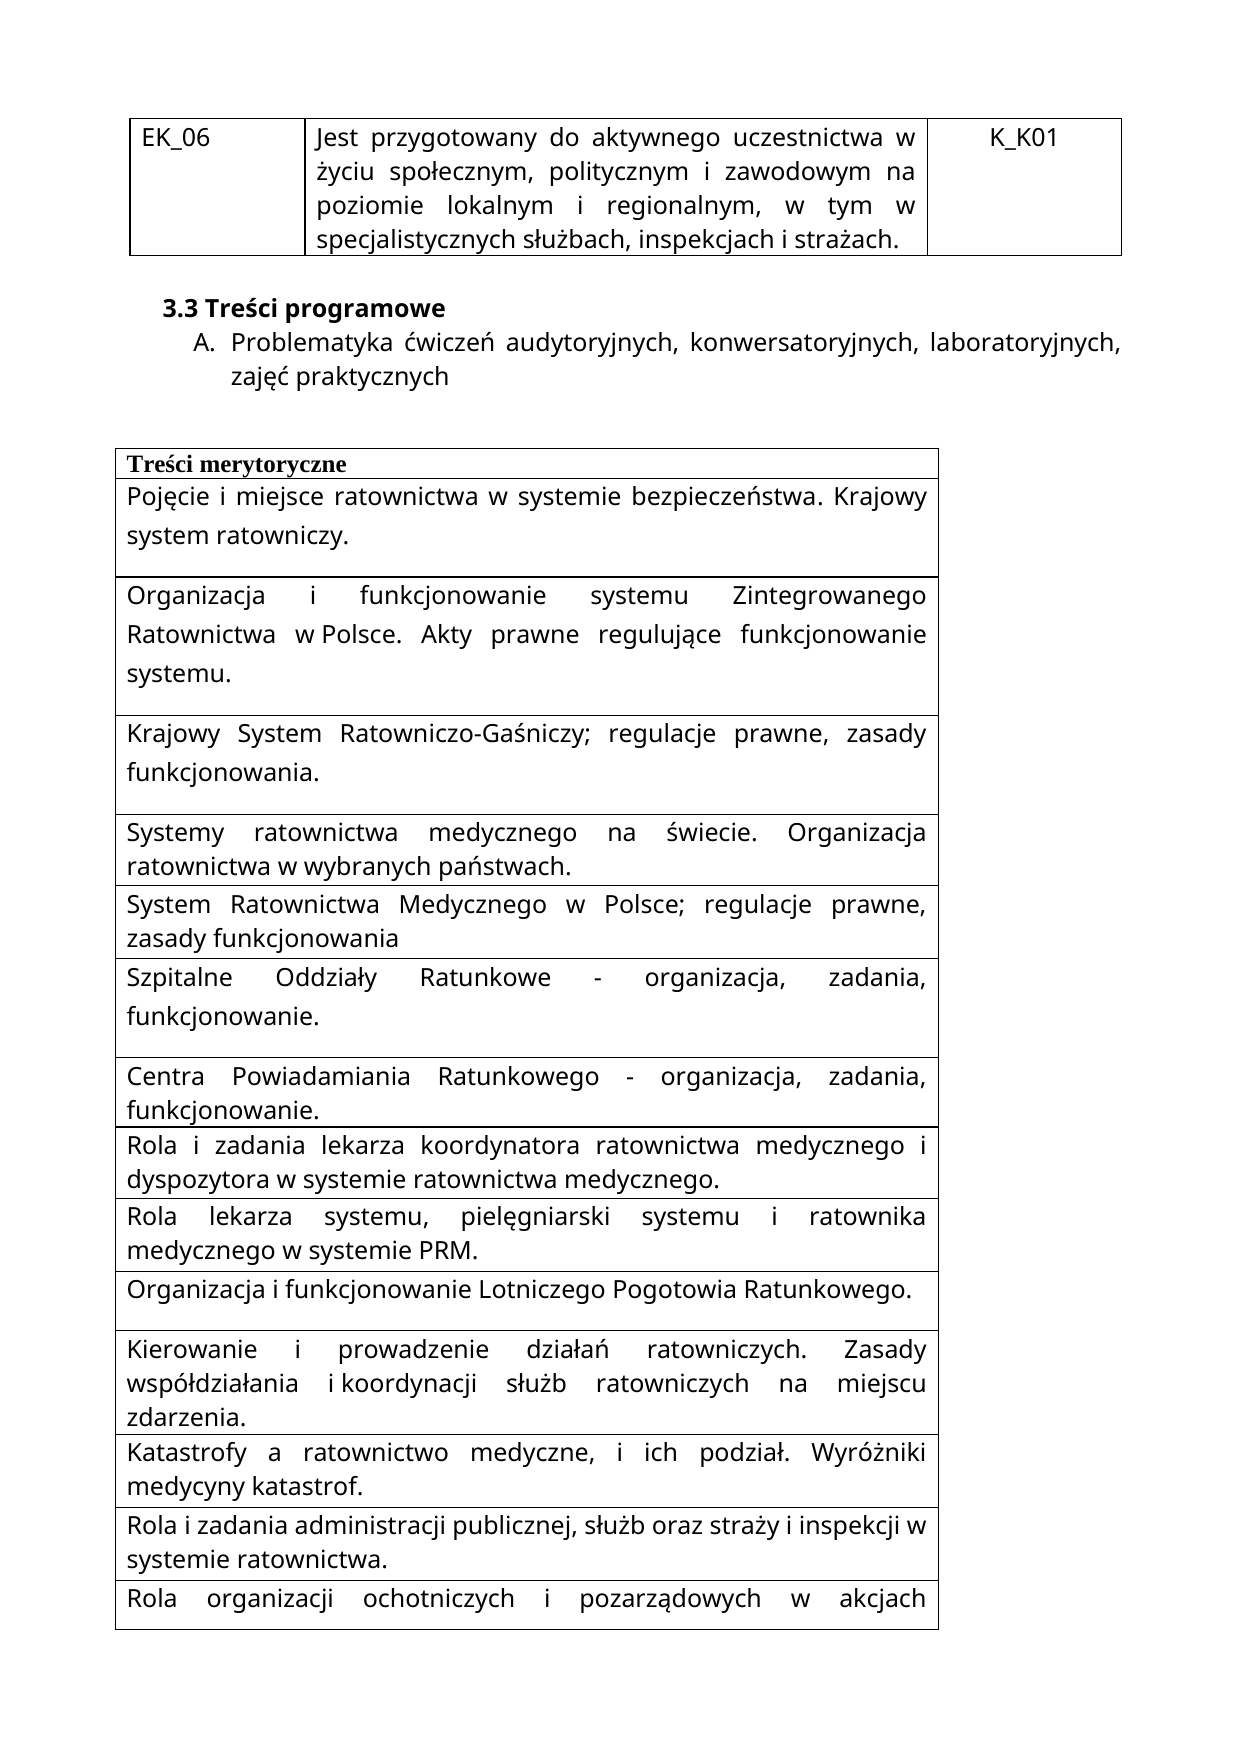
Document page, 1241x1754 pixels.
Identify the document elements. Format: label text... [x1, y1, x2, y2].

table_cell Krajowy System Ratowniczo-Gaśniczy; regulacje prawne, zasady funkcjonowania. [116, 716, 938, 813]
table_cell Rola lekarza systemu, pielęgniarski systemu i ratownika medycznego w systemie PRM. [116, 1199, 938, 1271]
table_cell Katastrofy a ratownictwo medyczne, i ich podział. Wyróżniki medycyny katastrof. [116, 1435, 938, 1507]
list Problematyka ćwiczeń audytoryjnych, konwersatoryjnych, laboratoryjnych, zajęć praktycznych [193, 324, 1122, 393]
table_cell EK_06 [131, 119, 304, 255]
table_cell Kierowanie i prowadzenie działań ratowniczych. Zasady współdziałania i koordynacji służb ratowniczych na miejscu zdarzenia. [116, 1331, 938, 1434]
list 3.3 Treści programowe [162, 291, 1122, 324]
table_cell System Ratownictwa Medycznego w Polsce; regulacje prawne, zasady funkcjonowania [116, 886, 938, 958]
table_cell K_K01 [928, 119, 1121, 255]
table_cell Rola i zadania lekarza koordynatora ratownictwa medycznego i dyspozytora w systemie ratownictwa medycznego. [116, 1128, 938, 1197]
table_cell Organizacja i funkcjonowanie Lotniczego Pogotowia Ratunkowego. [116, 1272, 938, 1330]
table_header Treści merytoryczne [116, 449, 938, 477]
table_cell Organizacja i funkcjonowanie systemu Zintegrowanego Ratownictwa w Polsce. Akty prawne regulujące funkcjonowanie systemu. [116, 578, 938, 714]
table_cell Systemy ratownictwa medycznego na świecie. Organizacja ratownictwa w wybranych państwach. [116, 815, 938, 885]
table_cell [116, 1581, 938, 1628]
table_cell Centra Powiadamiania Ratunkowego - organizacja, zadania, funkcjonowanie. [116, 1058, 938, 1126]
table_cell Jest przygotowany do aktywnego uczestnictwa w życiu społecznym, politycznym i zawodowym na poziomie lokalnym i regionalnym, w tym w specjalistycznych służbach, inspekcjach i strażach. [306, 119, 927, 255]
table_cell Rola i zadania administracji publicznej, służb oraz straży i inspekcji w systemie ratownictwa. [116, 1508, 938, 1580]
table_cell Pojęcie i miejsce ratownictwa w systemie bezpieczeństwa. Krajowy system ratowniczy. [116, 479, 938, 576]
table_cell Szpitalne Oddziały Ratunkowe - organizacja, zadania, funkcjonowanie. [116, 959, 938, 1057]
